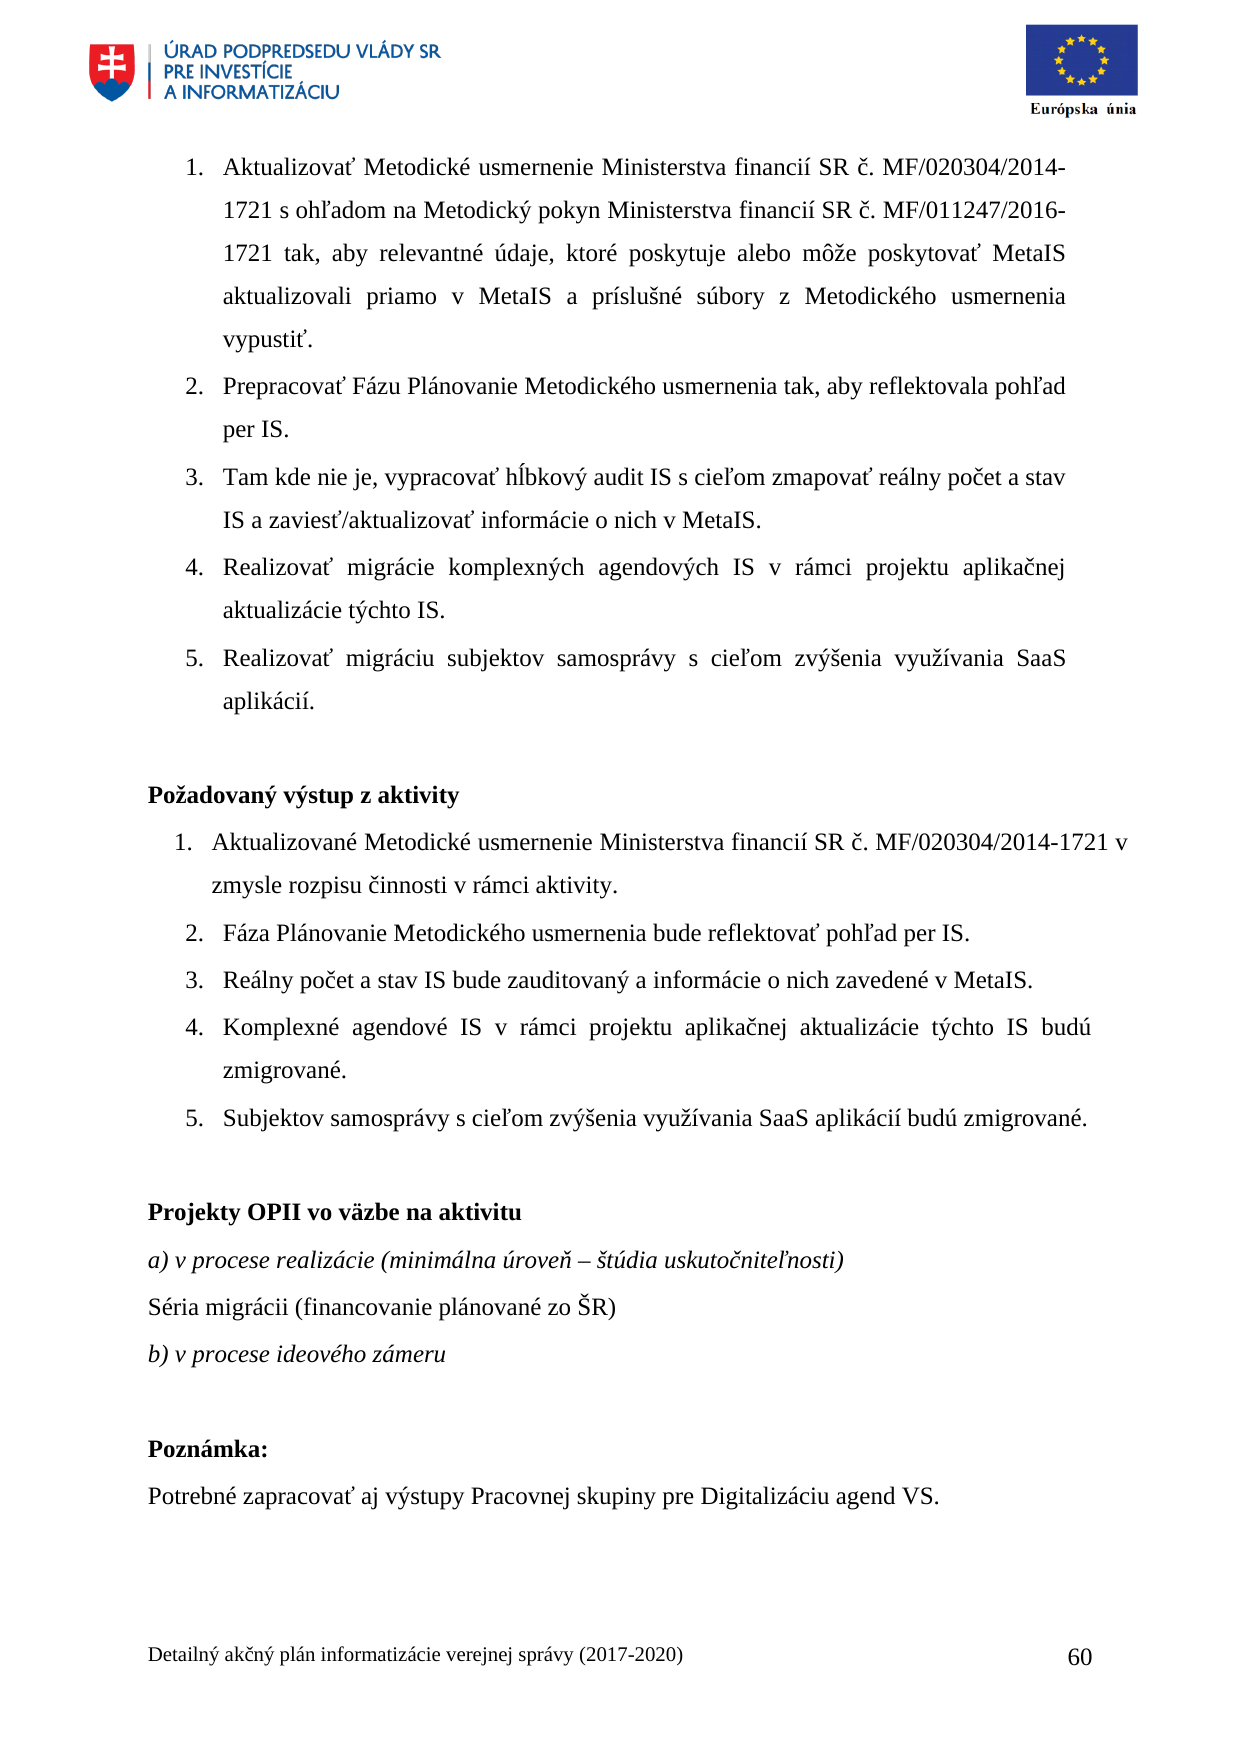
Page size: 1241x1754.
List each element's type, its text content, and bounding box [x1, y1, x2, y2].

table_header Aktualizované Metodické usmernenie Ministerstva financií SR č. MF/020304/2014-1721 v zmysle rozpisu činnosti v rámci aktivity. [125, 823, 1140, 914]
picture [1020, 19, 1143, 121]
list Subjektov samosprávy s cieľom zvýšenia využívania SaaS aplikácií budú zmigrované. [185, 1103, 1093, 1132]
text a) v procese realizácie (minimálna úroveň – štúdia uskutočniteľnosti) [148, 1245, 1093, 1273]
text Potrebné zapracovať aj výstupy Pracovnej skupiny pre Digitalizáciu agend VS. [148, 1481, 1093, 1510]
text b) v procese ideového zámeru [148, 1339, 1093, 1368]
text Projekty OPII vo väzbe na aktivitu [148, 1197, 1093, 1226]
picture [46, 0, 484, 142]
text Požadovaný výstup z aktivity [148, 780, 1093, 809]
list Komplexné agendové IS v rámci projektu aplikačnej aktualizácie týchto IS budú zmigrované. [185, 1012, 1093, 1084]
table_header Aktualizovať Metodické usmernenie Ministerstva financií SR č. MF/020304/2014-1721 s ohľadom na Metodický pokyn Ministerstva financií SR č. MF/011247/2016-1721 tak, aby relevantné údaje, ktoré poskytuje alebo môže poskytovať MetaIS aktualizovali priamo v MetaIS a príslušné súbory z Metodického usmernenia vypustiť. [136, 148, 1078, 367]
text Séria migrácii (financovanie plánované zo ŠR) [148, 1292, 1093, 1321]
text Poznámka: [148, 1434, 1093, 1463]
table_cell Tam kde nie je, vypracovať hĺbkový audit IS s cieľom zmapovať reálny počet a stav IS a zaviesť/aktualizovať informácie o nich v MetaIS. Realizovať migrácie komplexných agendových IS v rámci projektu aplikačnej aktualizácie týchto IS. Realizovať migráciu subjektov samosprávy s cieľom zvýšenia využívania SaaS aplikácií. [136, 458, 1078, 776]
table_cell Prepracovať Fázu Plánovanie Metodického usmernenia tak, aby reflektovala pohľad per IS. [136, 367, 1078, 458]
list Reálny počet a stav IS bude zauditovaný a informácie o nich zavedené v MetaIS. [185, 965, 1093, 994]
list Fáza Plánovanie Metodického usmernenia bude reflektovať pohľad per IS. [185, 918, 1093, 947]
